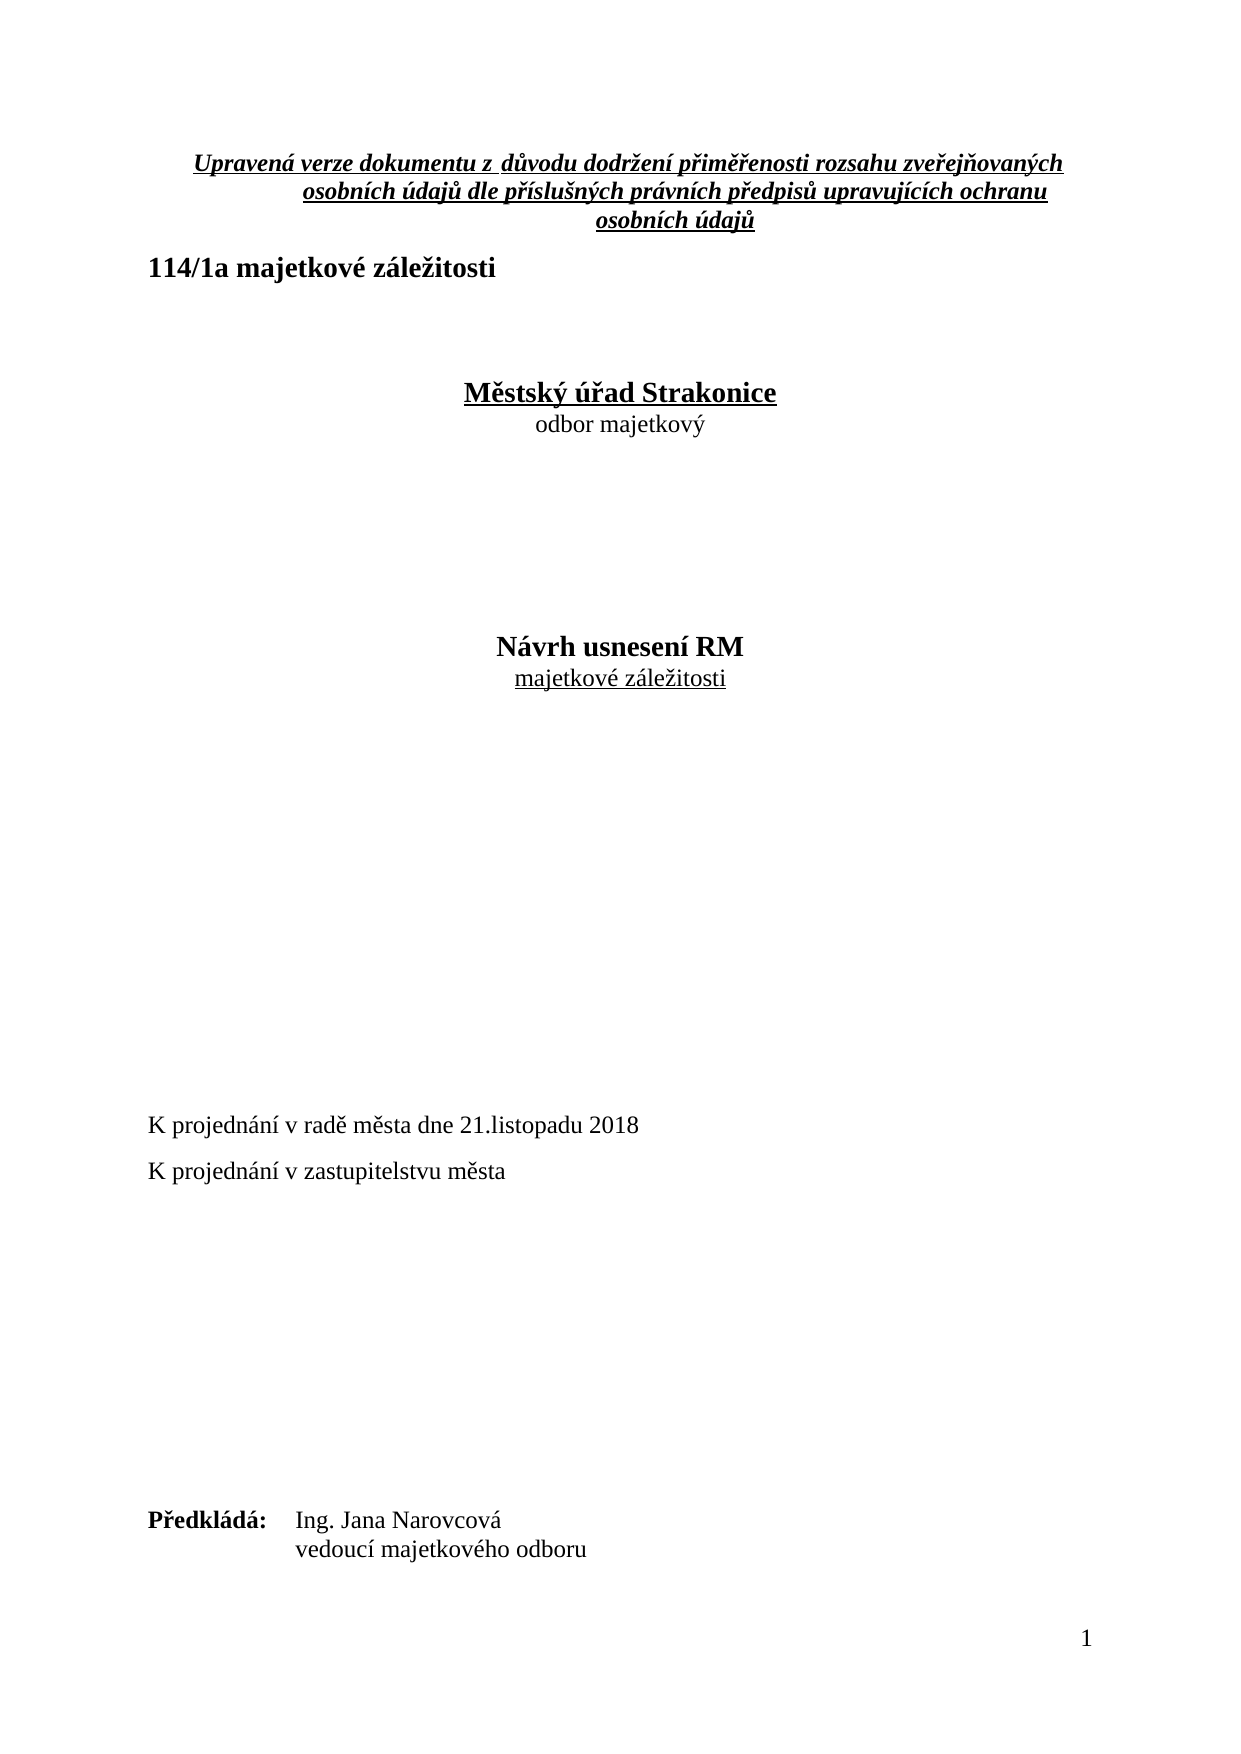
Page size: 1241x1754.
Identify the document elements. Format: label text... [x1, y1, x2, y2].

text Upravená verze dokumentu z důvodu dodržení přiměřenosti rozsahu zveřejňovaných osobních údajů dle příslušných právních předpisů upravujících ochranu osobních údajů [148, 148, 1093, 234]
text Návrh usnesení RM [148, 629, 1093, 663]
text odbor majetkový [148, 409, 1093, 437]
text 114/1a majetkové záležitosti [148, 251, 1093, 284]
text K projednání v zastupitelstvu města [148, 1156, 1093, 1184]
text K projednání v radě města dne 21.listopadu 2018 [148, 1110, 1093, 1139]
text Předkládá: Ing. Jana Narovcová [148, 1505, 1093, 1534]
text vedoucí majetkového odboru [148, 1534, 1093, 1563]
text majetkové záležitosti [148, 663, 1093, 691]
text Městský úřad Strakonice [148, 375, 1093, 409]
